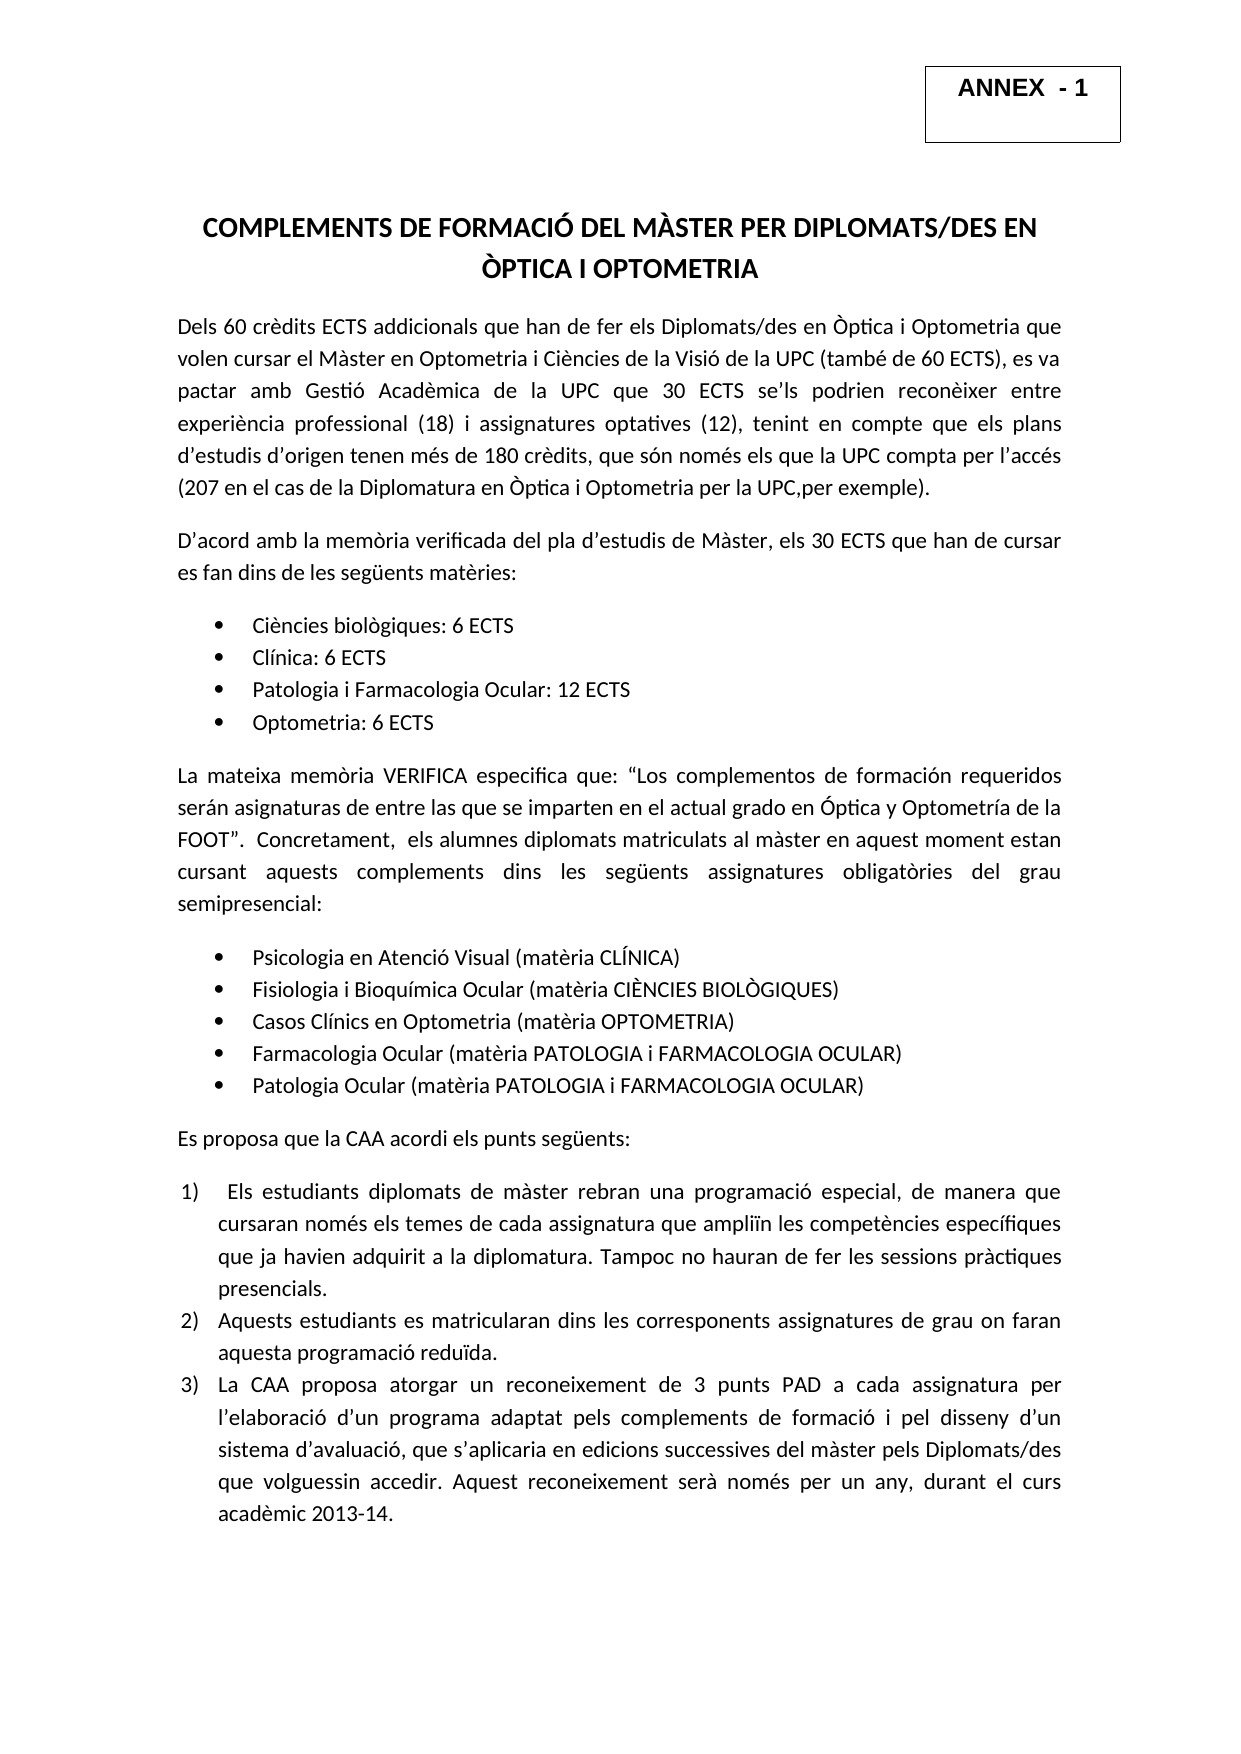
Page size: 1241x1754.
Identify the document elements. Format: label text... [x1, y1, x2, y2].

list Aquests estudiants es matricularan dins les corresponents assignatures de grau on faran aquesta programació reduïda. [180, 1306, 1063, 1366]
list Psicologia en Atenció Visual (matèria CLÍNICA) [215, 943, 1063, 971]
text Dels 60 crèdits ECTS addicionals que han de fer els Diplomats/des en Òptica i Optometria que volen cursar el Màster en Optometria i Ciències de la Visió de la UPC (també de 60 ECTS), es va pactar amb Gestió Acadèmica de la UPC que 30 ECTS se’ls podrien reconèixer entre experiència professional (18) i assignatures optatives (12), tenint en compte que els plans d’estudis d’origen tenen més de 180 crèdits, que són només els que la UPC compta per l’accés (207 en el cas de la Diplomatura en Òptica i Optometria per la UPC,per exemple). [177, 312, 1063, 501]
list Els estudiants diplomats de màster rebran una programació especial, de manera que cursaran només els temes de cada assignatura que ampliïn les competències específiques que ja havien adquirit a la diplomatura. Tampoc no hauran de fer les sessions pràctiques presencials. [180, 1177, 1063, 1302]
list Farmacologia Ocular (matèria PATOLOGIA i FARMACOLOGIA OCULAR) [215, 1039, 1063, 1067]
list Patologia Ocular (matèria PATOLOGIA i FARMACOLOGIA OCULAR) [215, 1071, 1063, 1099]
text Es proposa que la CAA acordi els punts següents: [177, 1124, 1063, 1152]
list Clínica: 6 ECTS [215, 643, 1063, 671]
list Ciències biològiques: 6 ECTS [215, 611, 1063, 639]
list Optometria: 6 ECTS [215, 708, 1063, 736]
text D’acord amb la memòria verificada del pla d’estudis de Màster, els 30 ECTS que han de cursar es fan dins de les següents matèries: [177, 526, 1063, 586]
list Casos Clínics en Optometria (matèria OPTOMETRIA) [215, 1007, 1063, 1035]
text La mateixa memòria VERIFICA especifica que: “Los complementos de formación requeridos serán asignaturas de entre las que se imparten en el actual grado en Óptica y Optometría de la FOOT”. Concretament, els alumnes diplomats matriculats al màster en aquest moment estan cursant aquests complements dins les següents assignatures obligatòries del grau semipresencial: [177, 761, 1063, 918]
text COMPLEMENTS DE FORMACIÓ DEL MÀSTER PER DIPLOMATS/DES EN ÒPTICA I OPTOMETRIA [177, 209, 1063, 286]
list Patologia i Farmacologia Ocular: 12 ECTS [215, 676, 1063, 704]
list Fisiologia i Bioquímica Ocular (matèria CIÈNCIES BIOLÒGIQUES) [215, 975, 1063, 1003]
list La CAA proposa atorgar un reconeixement de 3 punts PAD a cada assignatura per l’elaboració d’un programa adaptat pels complements de formació i pel disseny d’un sistema d’avaluació, que s’aplicaria en edicions successives del màster pels Diplomats/des que volguessin accedir. Aquest reconeixement serà només per un any, durant el curs acadèmic 2013-14. [180, 1371, 1063, 1527]
